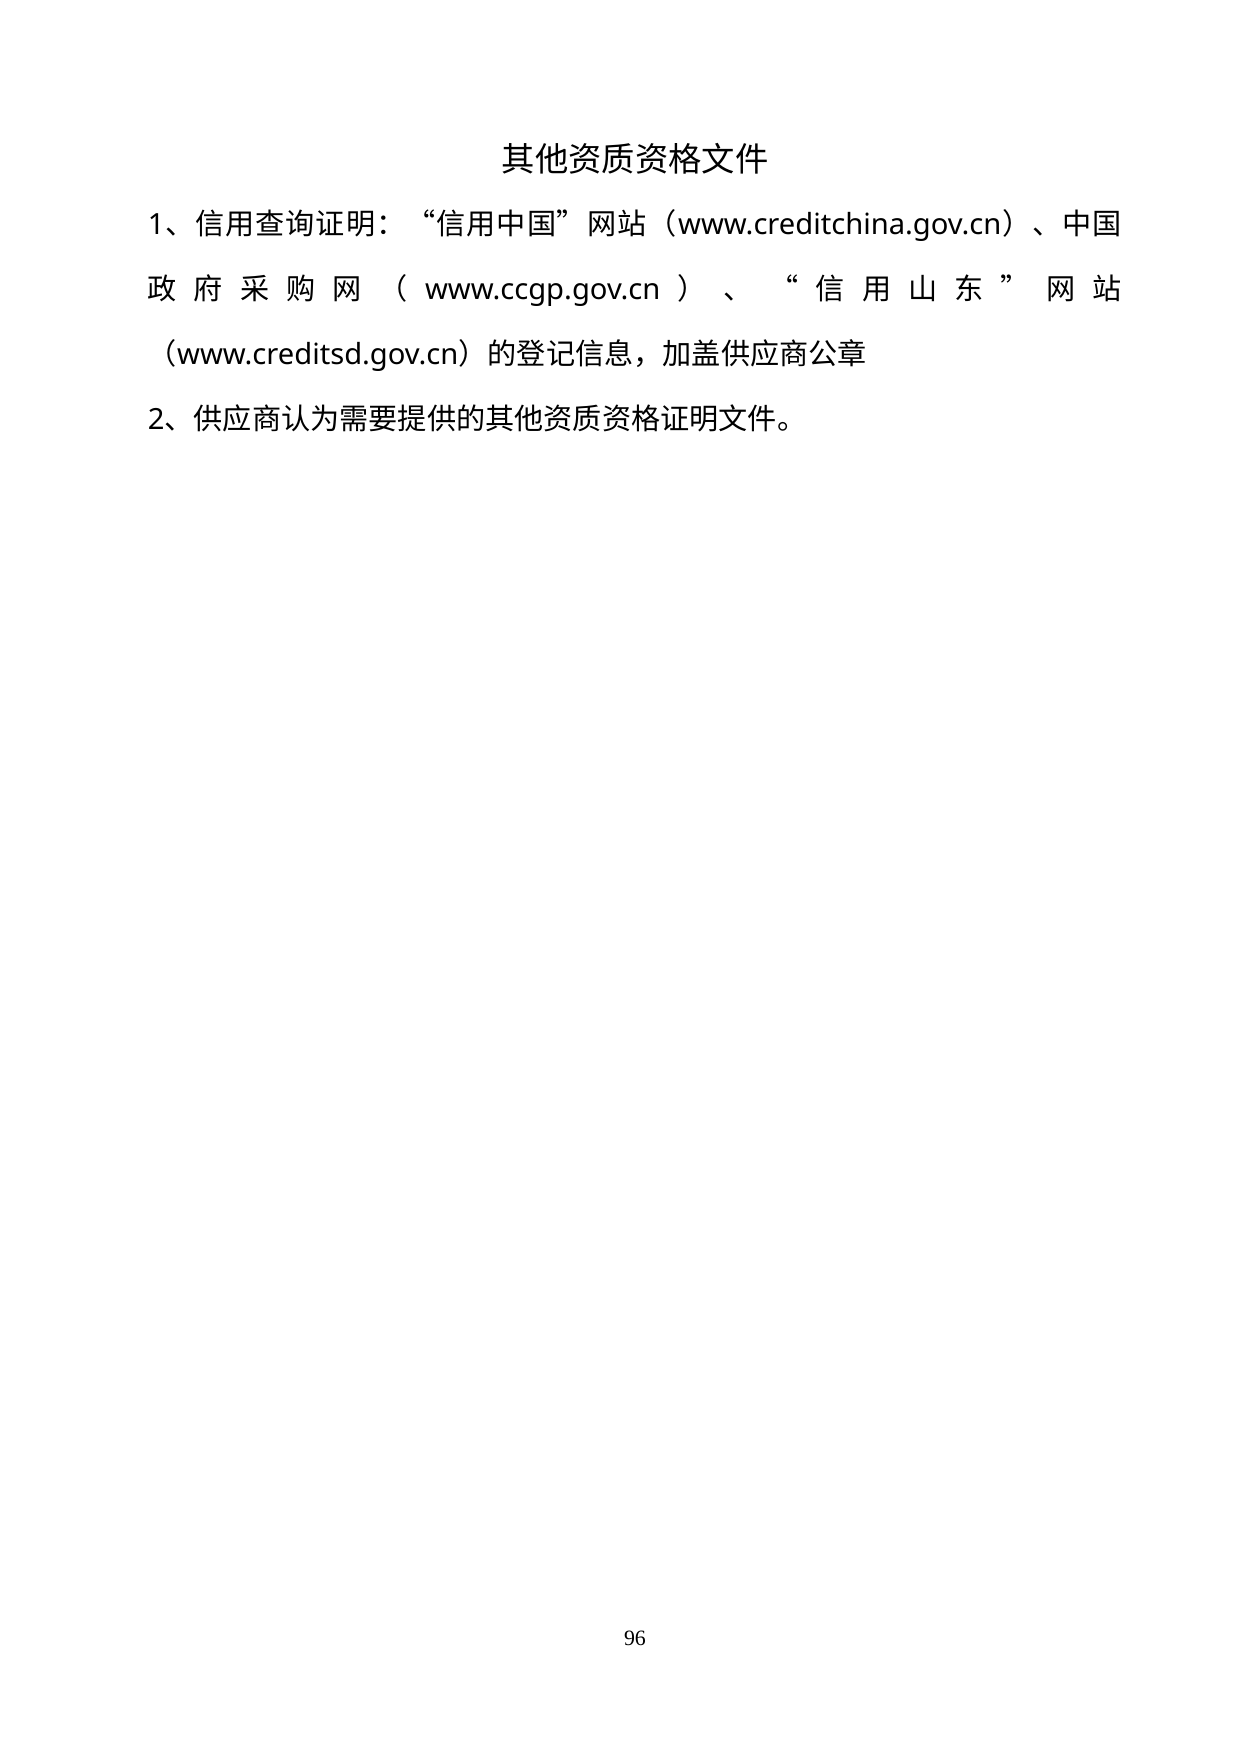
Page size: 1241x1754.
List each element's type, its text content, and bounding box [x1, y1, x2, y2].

text 1、信用查询证明：“信用中国”网站（www.creditchina.gov.cn）、中国政府采购网（www.ccgp.gov.cn）、“信用山东”网站（www.creditsd.gov.cn）的登记信息，加盖供应商公章 [148, 189, 1122, 384]
text 2、供应商认为需要提供的其他资质资格证明文件。 [148, 384, 1122, 449]
text 其他资质资格文件 [148, 124, 1122, 189]
